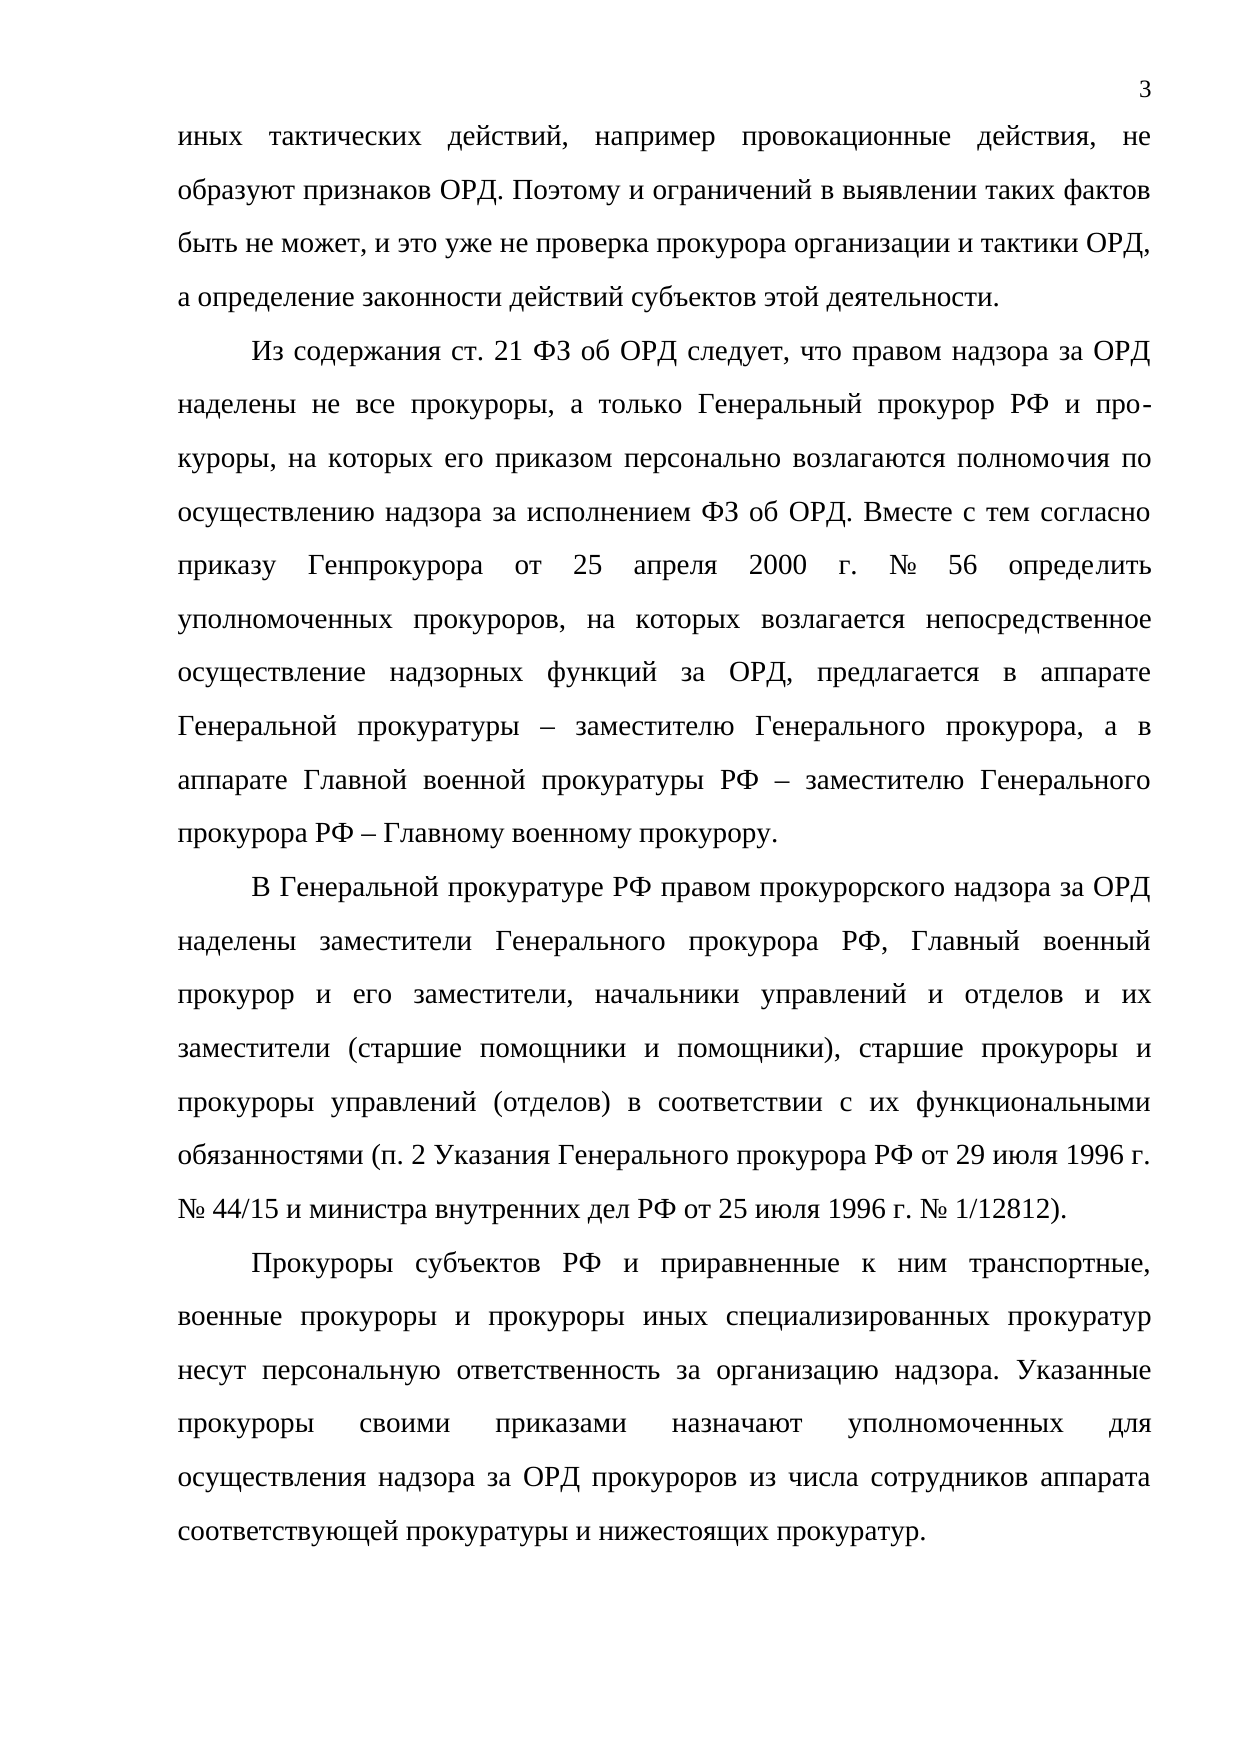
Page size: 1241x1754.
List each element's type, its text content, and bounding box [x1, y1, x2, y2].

text Из содержания ст. 21 ФЗ об ОРД следует, что правом надзора за ОРД наделены не все прокуроры, а только Генеральный прокурор РФ и прокуроры, на которых его приказом персонально возлагаются полномочия по осуществлению надзора за исполнением ФЗ об ОРД. Вместе с тем согласно приказу Генпрокурора от 25 апреля 2000 г. № 56 определить уполномоченных прокуроров, на которых возлагается непосредственное осуществление надзорных функций за ОРД, предлагается в аппарате Генеральной прокуратуры – заместителю Генерального прокурора, а в аппарате Главной военной прокуратуры РФ – заместителю Генерального прокурора РФ – Главному военному прокурору. [177, 333, 1152, 849]
text Прокуроры субъектов РФ и приравненные к ним транспортные, военные прокуроры и прокуроры иных специализированных прокуратур несут персональную ответственность за организацию надзора. Указанные прокуроры своими приказами назначают уполномоченных для осуществления надзора за ОРД прокуроров из числа сотрудников аппарата соответствующей прокуратуры и нижестоящих прокуратур. [177, 1245, 1152, 1546]
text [177, 118, 1152, 313]
text В Генеральной прокуратуре РФ правом прокурорского надзора за ОРД наделены заместители Генерального прокурора РФ, Главный военный прокурор и его заместители, начальники управлений и отделов и их заместители (старшие помощники и помощники), старшие прокуроры и прокуроры управлений (отделов) в соответствии с их функциональными обязанностями (п. 2 Указания Генерального прокурора РФ от 29 июля 1996 г. № 44/15 и министра внутренних дел РФ от 25 июля 1996 г. № 1/12812). [177, 869, 1152, 1224]
